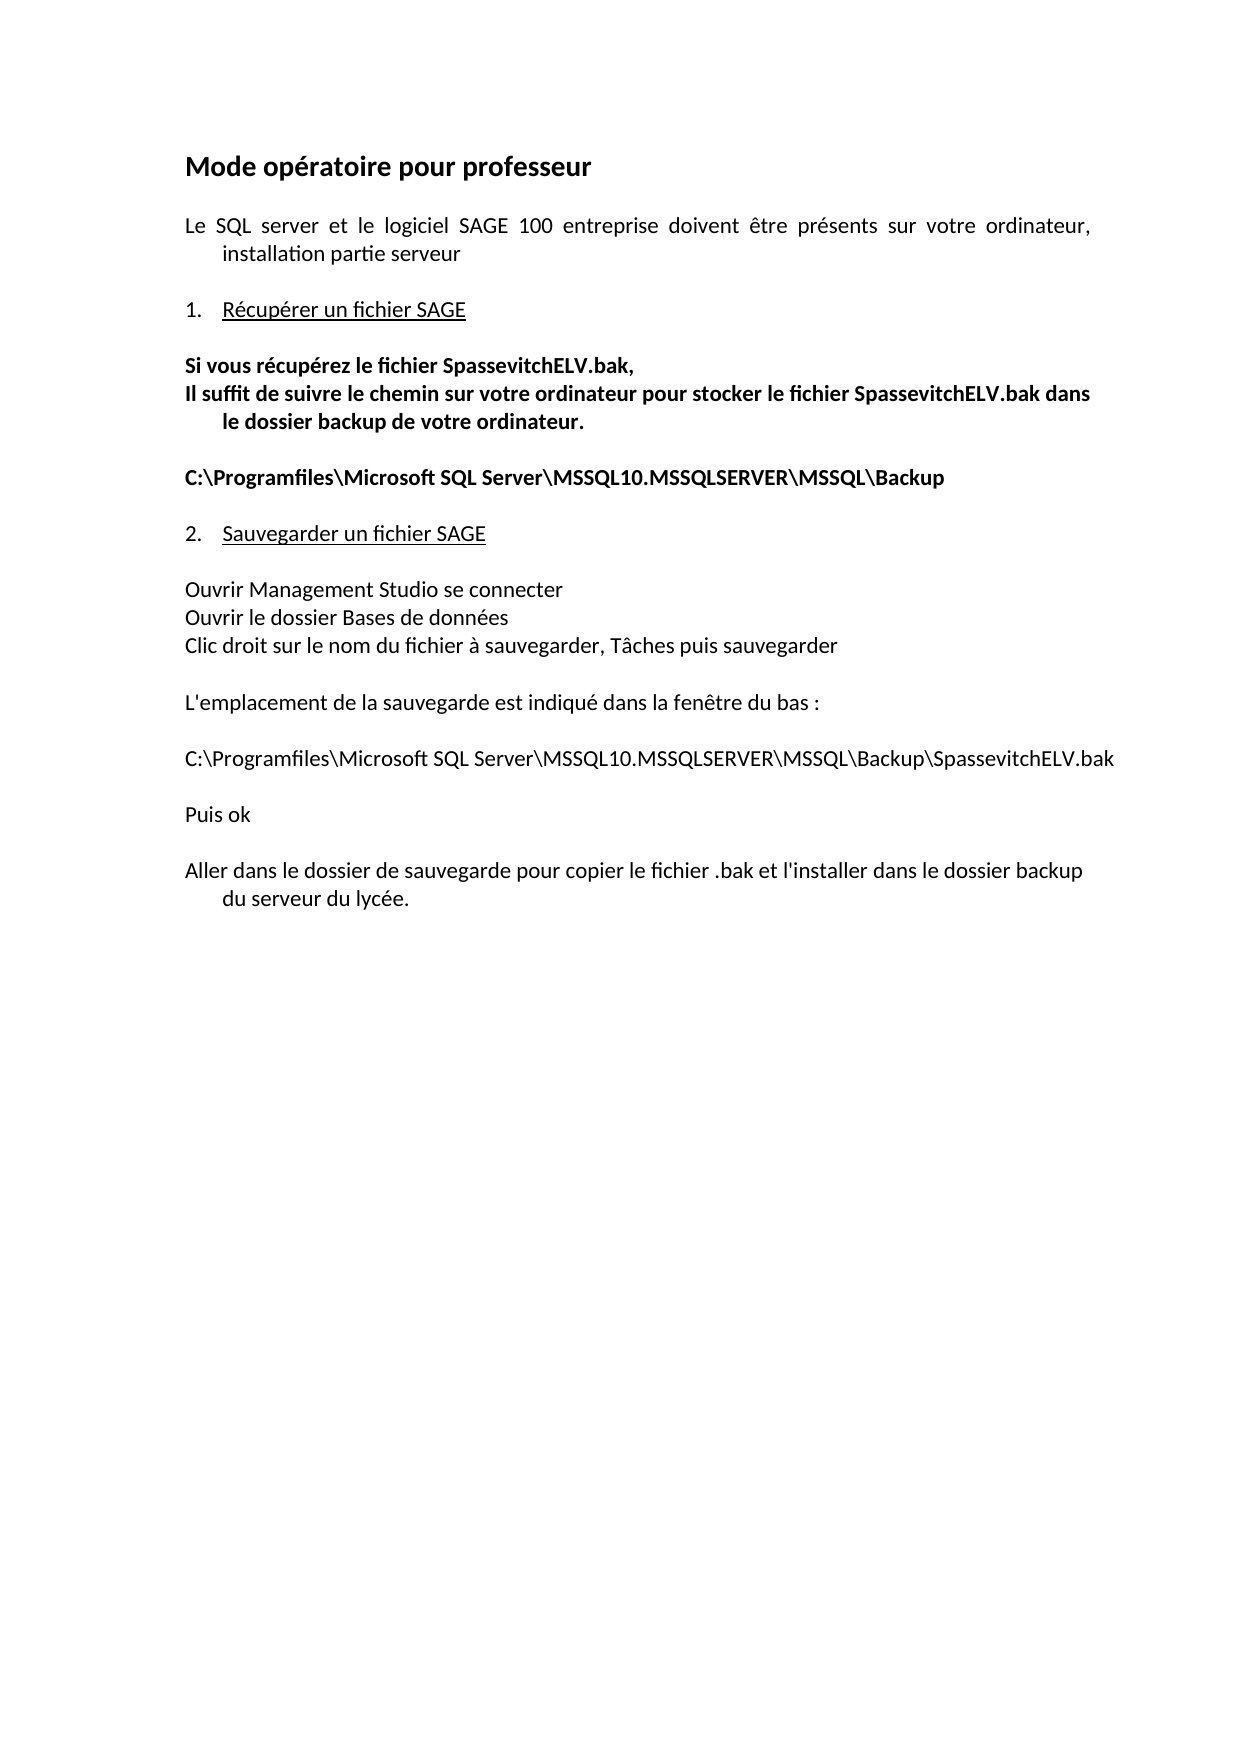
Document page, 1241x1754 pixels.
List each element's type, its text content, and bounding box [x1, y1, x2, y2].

text Aller dans le dossier de sauvegarde pour copier le fichier .bak et l'installer dans le dossier backup du serveur du lycée. [185, 856, 1093, 912]
text Si vous récupérez le fichier SpassevitchELV.bak, [185, 351, 1093, 379]
text Puis ok [185, 800, 1093, 828]
text L'emplacement de la sauvegarde est indiqué dans la fenêtre du bas : [185, 688, 1093, 716]
text Ouvrir le dossier Bases de données [185, 603, 1093, 632]
text Mode opératoire pour professeur [185, 148, 1093, 183]
text Ouvrir Management Studio se connecter [185, 576, 1093, 603]
text C:\Programfiles\Microsoft SQL Server\MSSQL10.MSSQLSERVER\MSSQL\Backup [185, 463, 1211, 491]
text Le SQL server et le logiciel SAGE 100 entreprise doivent être présents sur votre ordinateur, installation partie serveur [185, 211, 1093, 267]
list Sauvegarder un fichier SAGE [185, 519, 1211, 547]
text Il suffit de suivre le chemin sur votre ordinateur pour stocker le fichier SpassevitchELV.bak dans le dossier backup de votre ordinateur. [185, 379, 1093, 435]
text C:\Programfiles\Microsoft SQL Server\MSSQL10.MSSQLSERVER\MSSQL\Backup\SpassevitchELV.bak [185, 744, 1211, 772]
list Récupérer un fichier SAGE [185, 295, 1093, 323]
text Clic droit sur le nom du fichier à sauvegarder, Tâches puis sauvegarder [185, 632, 1093, 659]
